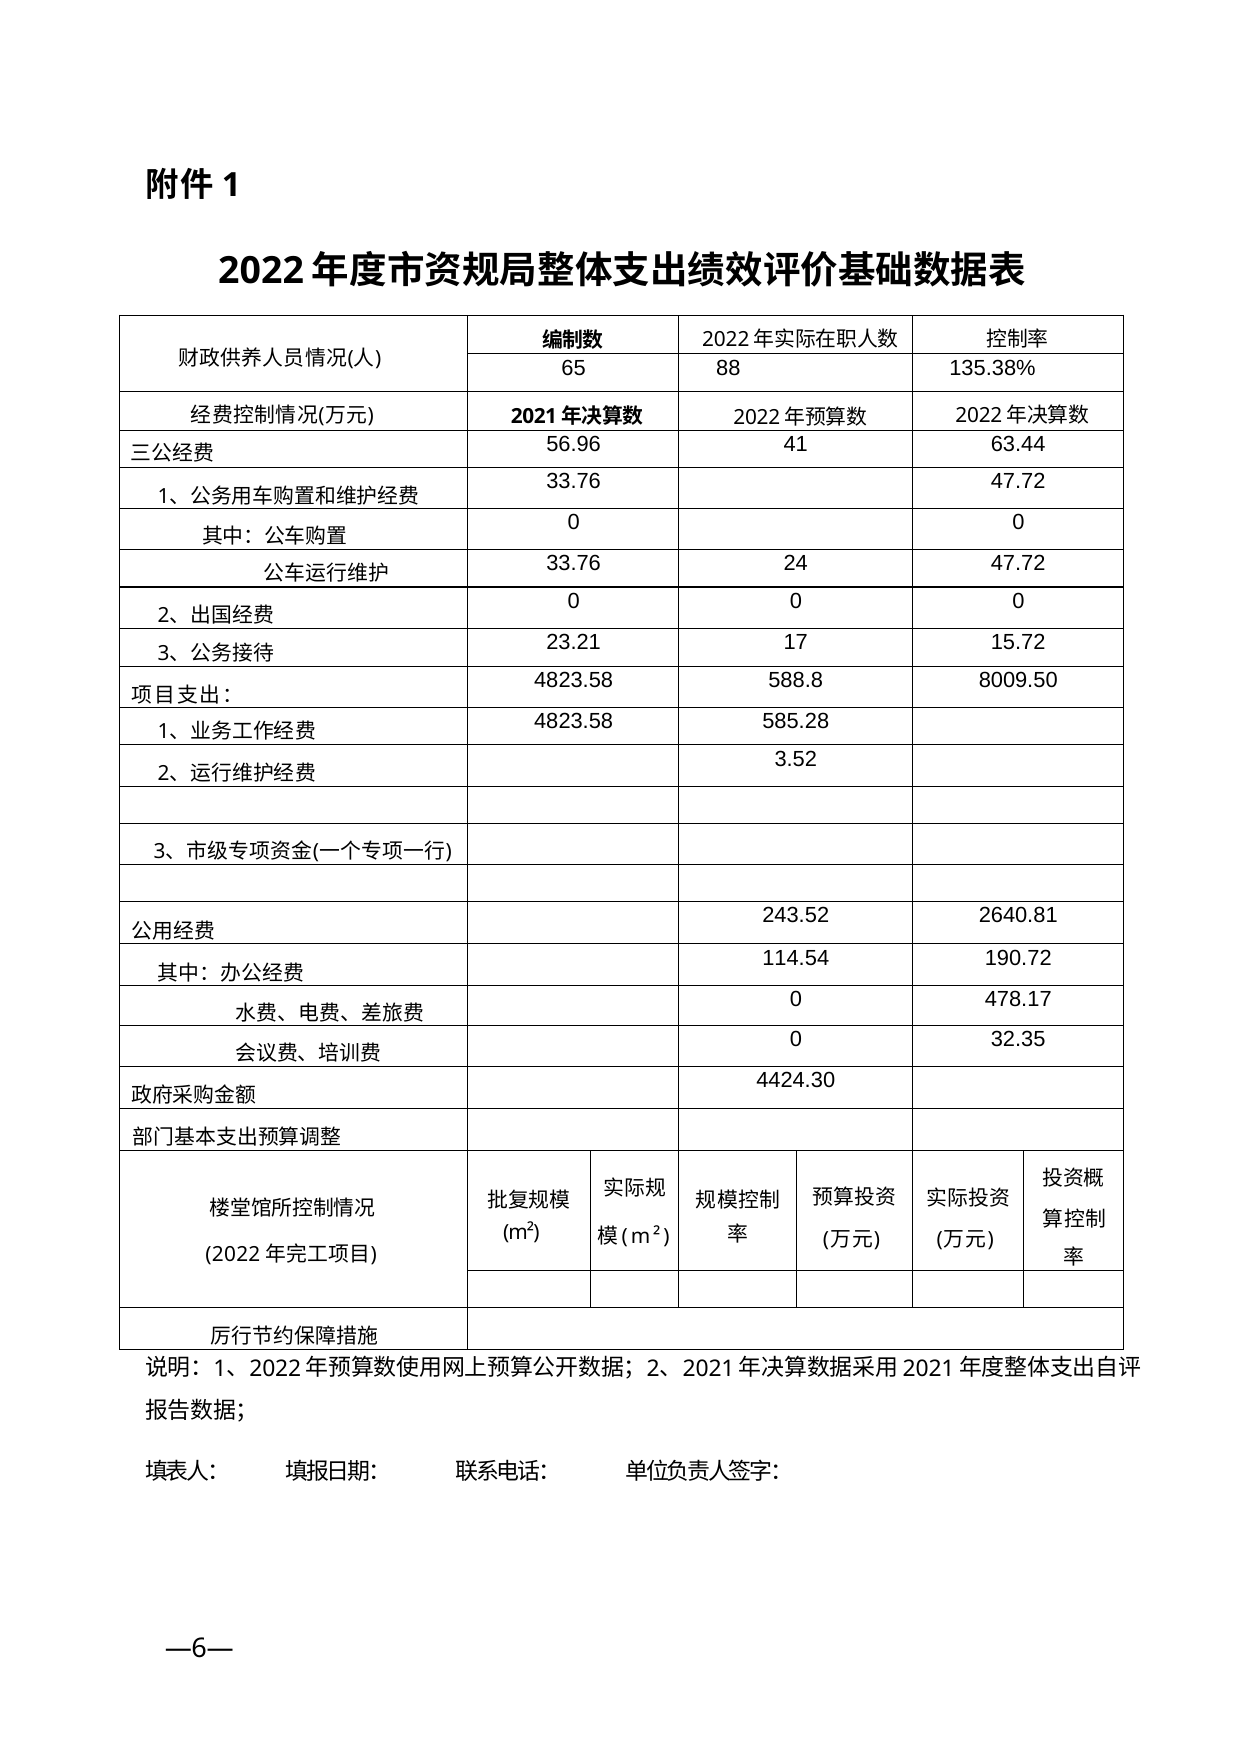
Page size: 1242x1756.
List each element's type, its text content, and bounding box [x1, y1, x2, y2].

table_cell 水费、电费、差旅费 [120, 986, 467, 1025]
table_cell 4823.58 [468, 667, 678, 707]
table_header 财政供养人员情况(人) [120, 316, 467, 391]
table_cell [591, 1271, 678, 1307]
table_cell 0 [468, 588, 678, 627]
table_cell 其中：办公经费 [120, 944, 467, 985]
table_cell 4823.58 [468, 708, 678, 744]
table_cell [120, 787, 467, 823]
table_cell 公车运行维护 [120, 550, 467, 586]
table_cell [913, 745, 1123, 786]
table_header 编制数 [468, 316, 678, 353]
table_cell [913, 708, 1123, 744]
table_cell [679, 1271, 796, 1307]
table_cell 0 [679, 1026, 912, 1066]
table_cell 2640.81 [913, 902, 1123, 943]
table_cell 0 [913, 509, 1123, 549]
table_cell 2、出国经费 [120, 588, 467, 627]
table_cell 实际规 模(m²) [591, 1151, 678, 1270]
table_cell 2022年预算数 [679, 392, 912, 430]
table_cell 3.52 [679, 745, 912, 786]
table_cell [1024, 1271, 1123, 1307]
table_cell 4424.30 [679, 1067, 912, 1108]
table_cell 17 [679, 629, 912, 666]
table_cell [913, 824, 1123, 864]
table_cell 47.72 [913, 550, 1123, 586]
table_cell [913, 787, 1123, 823]
table_cell 88 [679, 354, 912, 391]
table_cell 33.76 [468, 550, 678, 586]
table_cell 47.72 [913, 468, 1123, 508]
table_cell 0 [679, 986, 912, 1025]
table_cell 33.76 [468, 468, 678, 508]
table_cell 65 [468, 354, 678, 391]
text 2022年度市资规局整体支出绩效评价基础数据表 [101, 244, 1143, 293]
table_cell 56.96 [468, 431, 678, 467]
table_cell 1、公务用车购置和维护经费 [120, 468, 467, 508]
table_cell 其中：公车购置 [120, 509, 467, 549]
table_cell 厉行节约保障措施 [120, 1308, 467, 1349]
table_cell [468, 1067, 678, 1108]
table_cell [468, 902, 678, 943]
table_cell 135.38% [913, 354, 1123, 391]
table_cell 24 [679, 550, 912, 586]
table_cell [468, 944, 678, 985]
table_header 2022年实际在职人数 [679, 316, 912, 353]
table_cell [468, 824, 678, 864]
table_cell [468, 1026, 678, 1066]
table_cell 190.72 [913, 944, 1123, 985]
table_cell 3、市级专项资金(一个专项一行) [120, 824, 467, 864]
table_cell [468, 1109, 678, 1150]
table_cell 1、业务工作经费 [120, 708, 467, 744]
table_cell 15.72 [913, 629, 1123, 666]
table_cell 项目支出： [120, 667, 467, 707]
table_cell 公用经费 [120, 902, 467, 943]
table_header 控制率 [913, 316, 1123, 353]
table_cell [679, 824, 912, 864]
table_cell 批复规模(m²) [468, 1151, 590, 1270]
table_cell [797, 1271, 912, 1307]
table_cell 三公经费 [120, 431, 467, 467]
text 说明：1、2022年预算数使用网上预算公开数据；2、2021年决算数据采用2021年度整体支出自评报告数据； [145, 1362, 1143, 1448]
table_cell 规模控制率 [679, 1151, 796, 1270]
table_cell [468, 745, 678, 786]
table_cell [913, 1067, 1123, 1108]
table_cell 478.17 [913, 986, 1123, 1025]
table_cell [120, 865, 467, 901]
text 填表人： 填报日期： 联系电话： 单位负责人签字： [145, 1455, 1143, 1486]
table_cell [468, 986, 678, 1025]
table_cell 114.54 [679, 944, 912, 985]
table_cell 8009.50 [913, 667, 1123, 707]
table_cell 0 [913, 588, 1123, 627]
table_cell [468, 1308, 1123, 1349]
table_cell [679, 865, 912, 901]
table_cell [913, 1271, 1023, 1307]
table_cell 预算投资 (万元) [797, 1151, 912, 1270]
table_cell 32.35 [913, 1026, 1123, 1066]
table_cell [679, 468, 912, 508]
table_cell 楼堂馆所控制情况 (2022年完工项目) [120, 1151, 467, 1307]
table_cell 2022年决算数 [913, 392, 1123, 430]
table_cell 63.44 [913, 431, 1123, 467]
table_cell [913, 1109, 1123, 1150]
table_cell [679, 1109, 912, 1150]
table_cell [679, 509, 912, 549]
table_cell [468, 865, 678, 901]
table_cell [679, 787, 912, 823]
table_cell 0 [468, 509, 678, 549]
table_cell 实际投资 (万元) [913, 1151, 1023, 1270]
table_cell 585.28 [679, 708, 912, 744]
table_cell 经费控制情况(万元) [120, 392, 467, 430]
table_cell 政府采购金额 [120, 1067, 467, 1108]
table_cell 3、公务接待 [120, 629, 467, 666]
table_cell 部门基本支出预算调整 [120, 1109, 467, 1150]
table_cell 2021年决算数 [468, 392, 678, 430]
table_cell [468, 787, 678, 823]
table_cell 0 [679, 588, 912, 627]
table_cell 41 [679, 431, 912, 467]
table_cell 588.8 [679, 667, 912, 707]
table_cell 会议费、培训费 [120, 1026, 467, 1066]
table_cell [913, 865, 1123, 901]
text 附件1 [145, 160, 1143, 205]
table_cell 243.52 [679, 902, 912, 943]
table_cell [468, 1271, 590, 1307]
table_cell 投资概 算控制 率 [1024, 1151, 1123, 1270]
table_cell 23.21 [468, 629, 678, 666]
table_cell 2、运行维护经费 [120, 745, 467, 786]
